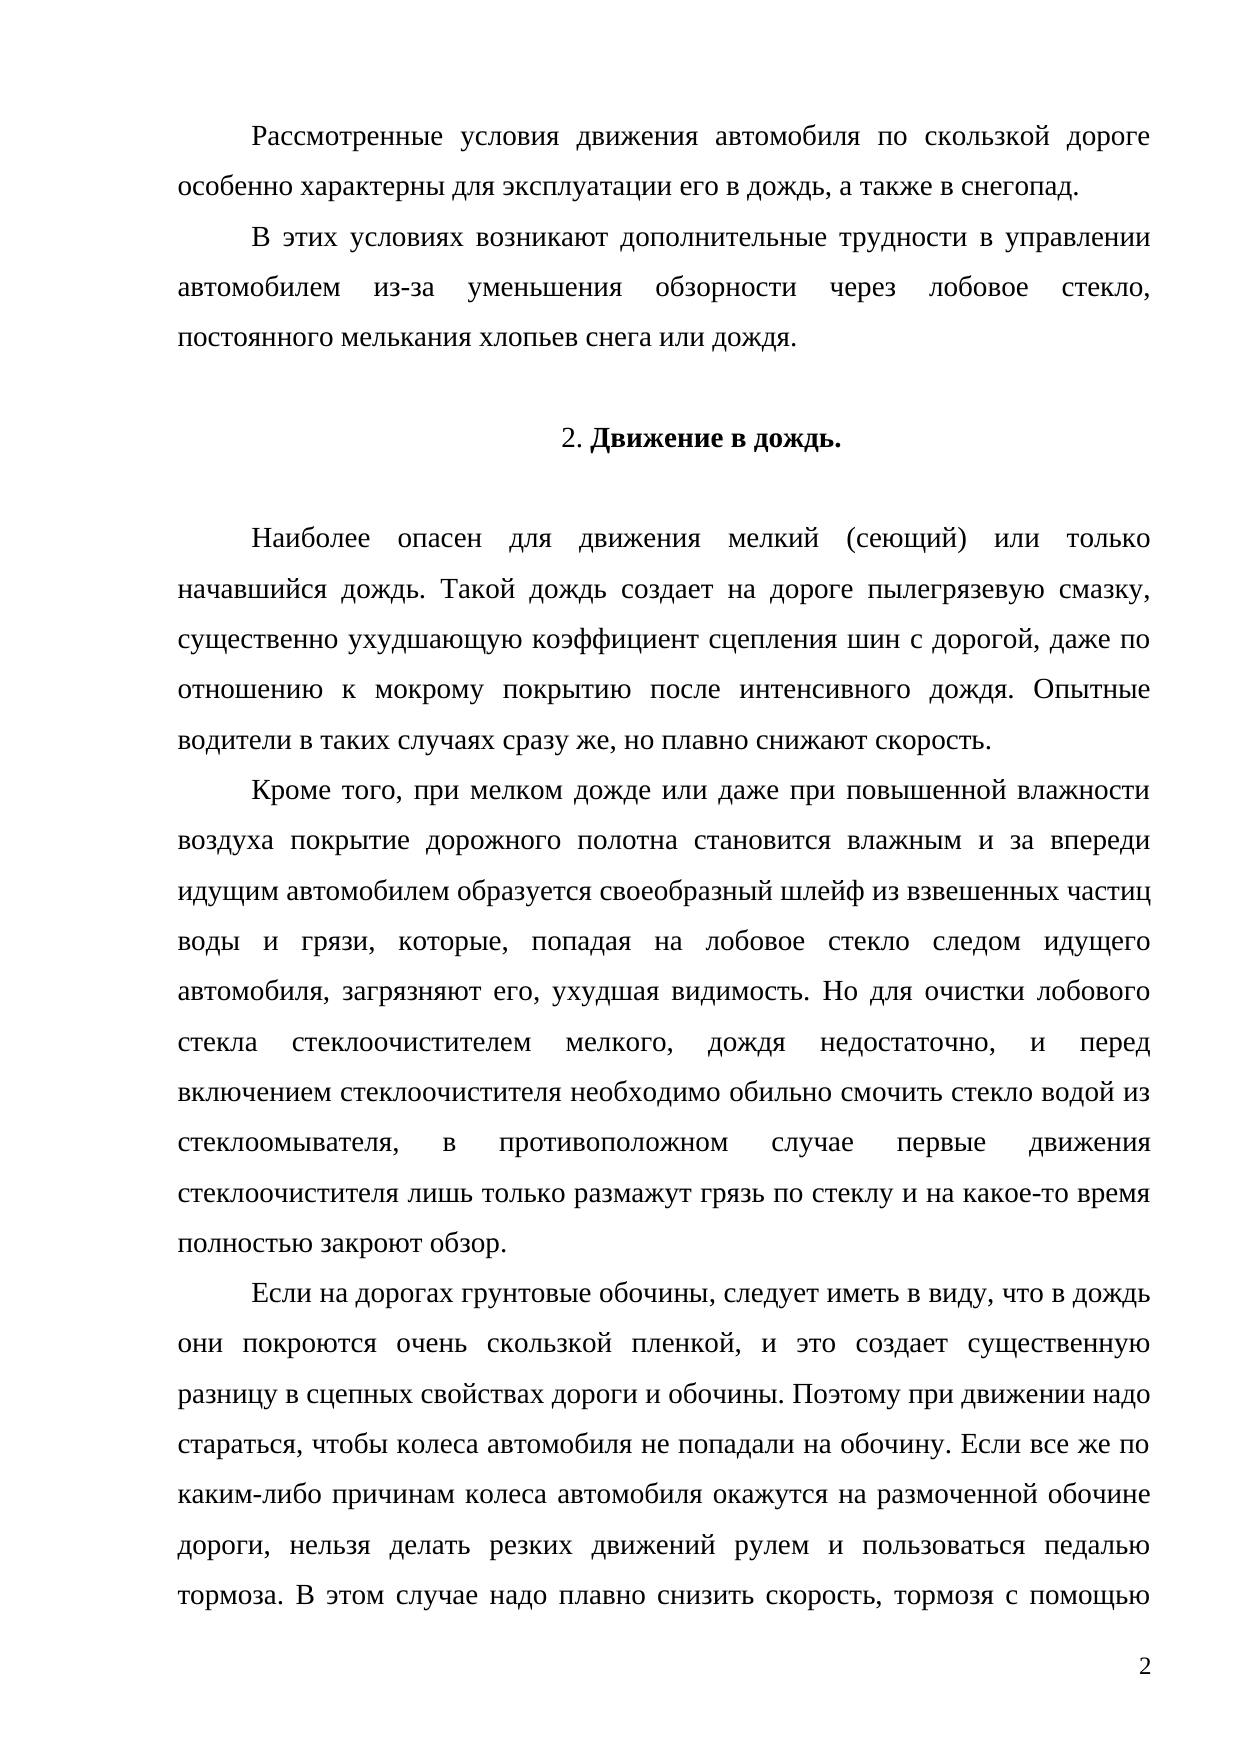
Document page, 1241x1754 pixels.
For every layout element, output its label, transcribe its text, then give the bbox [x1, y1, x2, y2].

text Наиболее опасен для движения мелкий (сеющий) или только начавшийся дождь. Такой дождь создает на дороге пылегрязевую смазку, существенно ухудшающую коэффициент сцепления шин с дорогой, даже по отношению к мокрому покрытию после интенсивного дождя. Опытные водители в таких случаях сразу же, но плавно снижают скорость. [177, 521, 1152, 755]
text Кроме того, при мелком дожде или даже при повышенной влажности воздуха покрытие дорожного полотна становится влажным и за впереди идущим автомобилем образуется своеобразный шлейф из взвешенных частиц воды и грязи, которые, попадая на лобовое стекло следом идущего автомобиля, загрязняют его, ухудшая видимость. Но для очистки лобового стекла стеклоочистителем мелкого, дождя недостаточно, и перед включением стеклоочистителя необходимо обильно смочить стекло водой из стеклоомывателя, в противоположном случае первые движения стеклоочистителя лишь только размажут грязь по стеклу и на какое-то время полностью закроют обзор. [177, 772, 1152, 1258]
text Рассмотренные условия движения автомобиля по скользкой дороге особенно характерны для эксплуатации его в дождь, а также в снегопад. [177, 118, 1152, 202]
text 2. Движение в дождь. [177, 420, 1152, 453]
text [177, 1275, 1152, 1611]
text В этих условиях возникают дополнительные трудности в управлении автомобилем из-за уменьшения обзорности через лобовое стекло, постоянного мелькания хлопьев снега или дождя. [177, 219, 1152, 353]
